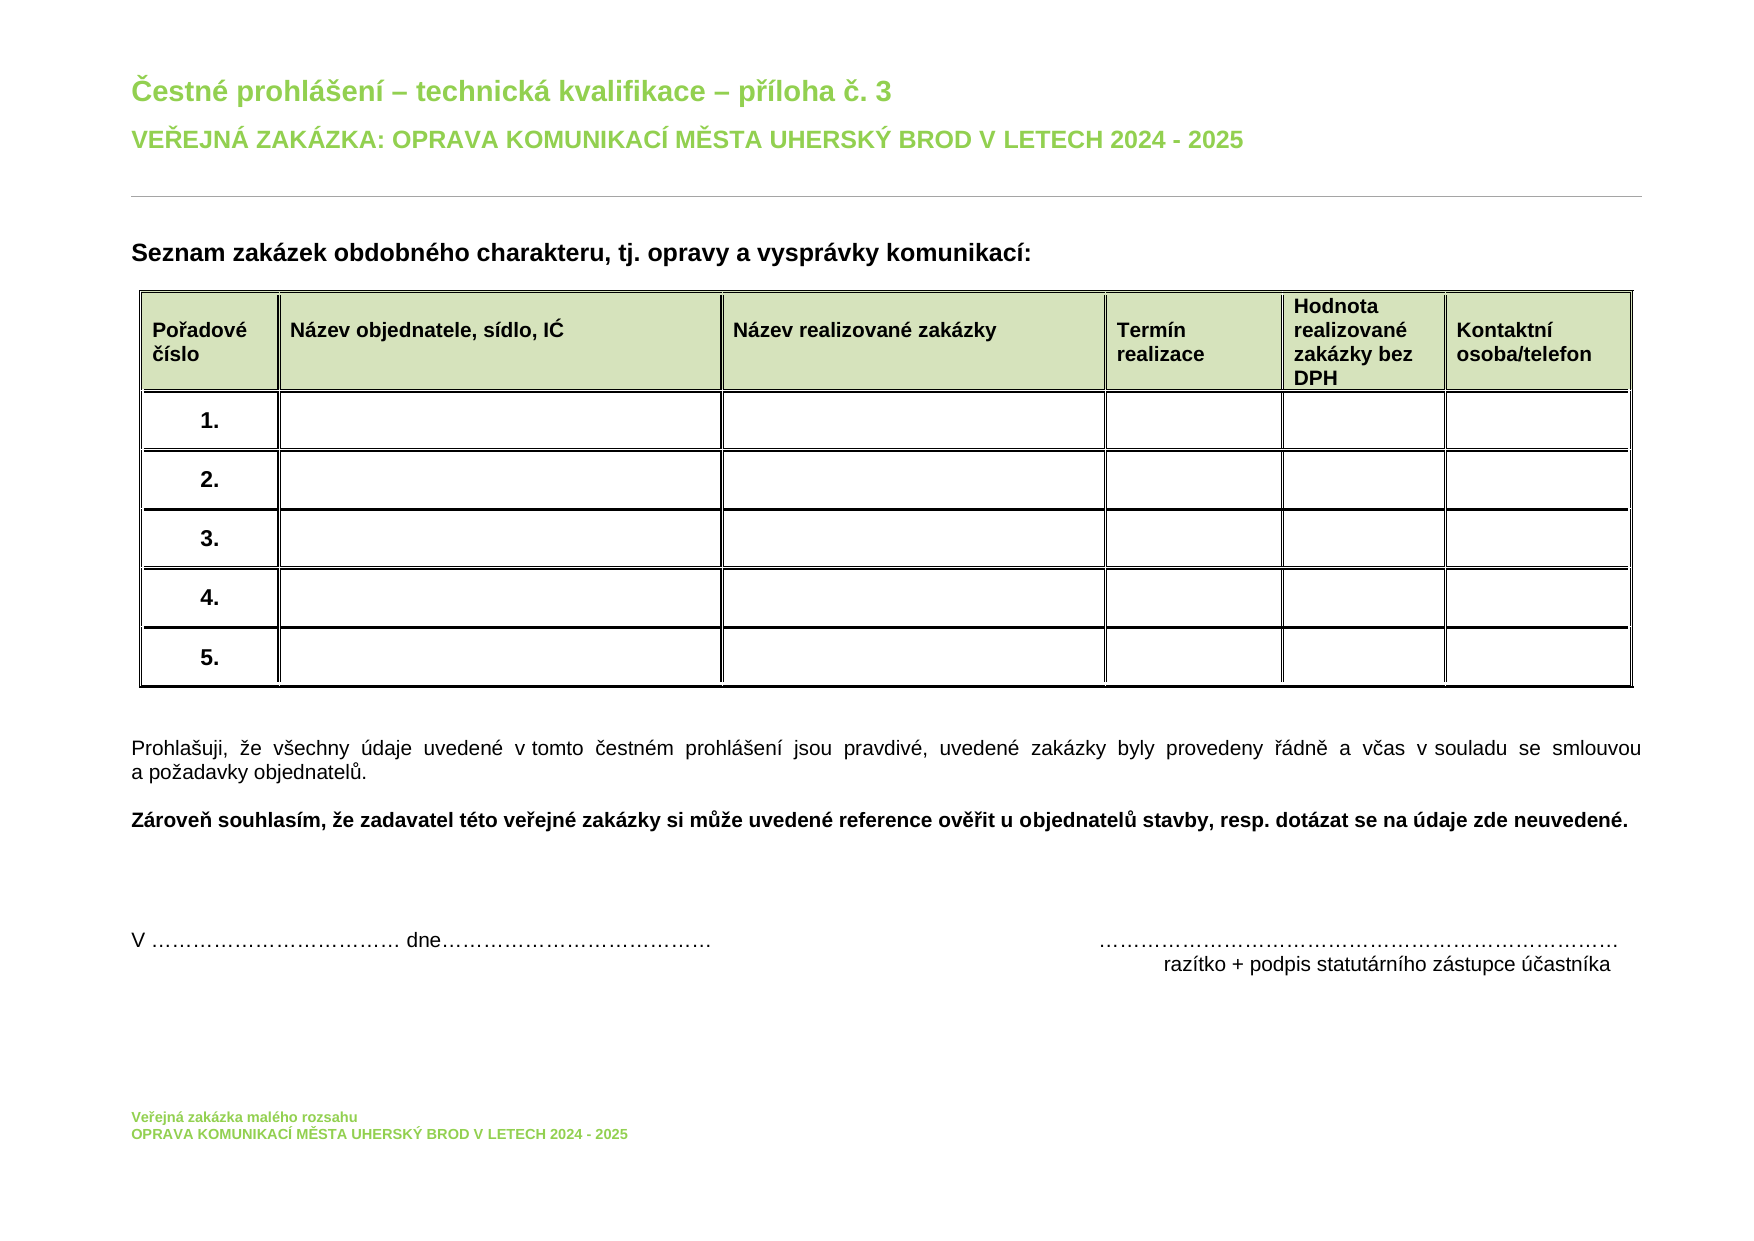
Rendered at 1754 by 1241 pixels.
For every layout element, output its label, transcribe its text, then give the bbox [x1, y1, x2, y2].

table_cell [1445, 389, 1632, 448]
text Zároveň souhlasím, že zadavatel této veřejné zakázky si může uvedené reference ověřit u objednatelů stavby, resp. dotázat se na údaje zde neuvedené. [131, 808, 1642, 832]
table_cell [1107, 511, 1281, 566]
table_cell [724, 393, 1104, 448]
table_cell [281, 393, 720, 448]
table_cell [1283, 629, 1445, 684]
table_cell [1105, 626, 1282, 684]
table_cell [724, 511, 1104, 566]
table_cell [1107, 452, 1281, 507]
table_cell [1445, 566, 1632, 626]
table_cell [281, 452, 720, 507]
table_cell 4. [141, 566, 279, 626]
table_header Kontaktní osoba/telefon [1445, 291, 1630, 389]
text V ……………………………… dne………………………………… ………………………………………………………………… [131, 927, 1642, 951]
table_cell [1445, 626, 1632, 684]
table_cell [1284, 452, 1444, 507]
table_header Název objednatele, sídlo, IĆ [279, 293, 722, 389]
table_cell [281, 511, 720, 566]
table_cell 2. [141, 448, 279, 507]
text Seznam zakázek obdobného charakteru, tj. opravy a vysprávky komunikací: [131, 237, 1642, 266]
table_header Termín realizace [1105, 291, 1282, 389]
table_header Hodnota realizované zakázky bez DPH [1283, 293, 1445, 389]
table_cell [279, 628, 722, 684]
table_header Pořadové číslo [142, 293, 279, 389]
table_cell [1284, 511, 1444, 566]
text razítko + podpis statutárního zástupce účastníka [131, 951, 1642, 975]
text Prohlašuji, že všechny údaje uvedené v tomto čestném prohlášení jsou pravdivé, uvedené zakázky byly provedeny řádně a včas v souladu se smlouvou a požadavky objednatelů. [131, 736, 1642, 784]
table_header Název realizované zakázky [722, 293, 1105, 389]
table_cell [1445, 448, 1632, 507]
table_cell [1284, 570, 1444, 626]
table_cell [722, 628, 1105, 684]
table_cell [724, 570, 1104, 626]
table_cell [1107, 570, 1281, 626]
table_cell 1. [141, 389, 279, 448]
table_cell [1284, 393, 1444, 448]
table_cell 3. [141, 508, 277, 566]
table_cell 5. [141, 626, 279, 684]
table_cell [1107, 393, 1281, 448]
table_cell [724, 452, 1104, 507]
table_cell [281, 570, 720, 626]
table_cell [1447, 508, 1632, 566]
